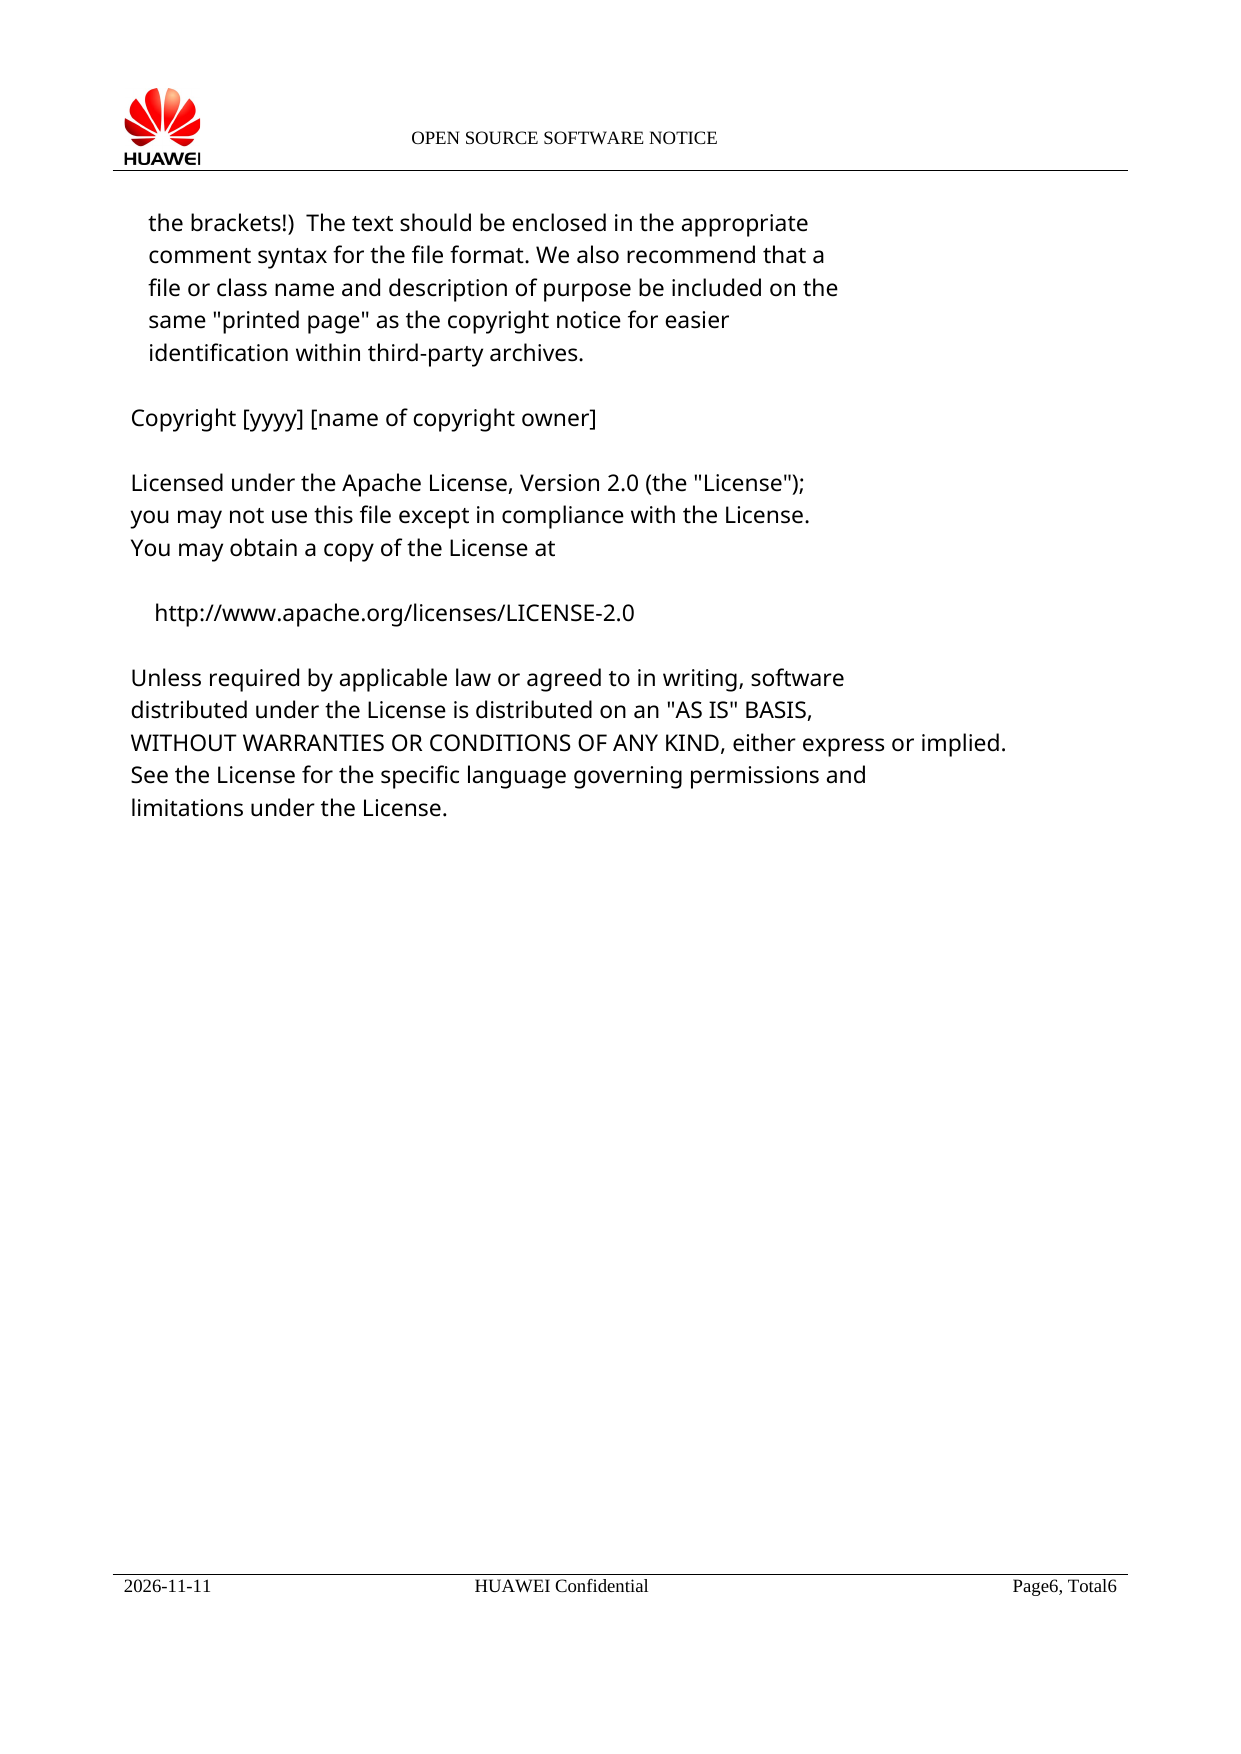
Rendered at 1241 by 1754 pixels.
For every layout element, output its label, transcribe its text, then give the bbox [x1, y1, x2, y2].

text comment syntax for the file format. We also recommend that a [112, 239, 1128, 271]
text Unless required by applicable law or agreed to in writing, software [112, 661, 1128, 694]
text http://www.apache.org/licenses/LICENSE-2.0 [112, 596, 1128, 629]
text you may not use this file except in compliance with the License. [112, 499, 1128, 531]
text limitations under the License. [112, 791, 1128, 824]
text WITHOUT WARRANTIES OR CONDITIONS OF ANY KIND, either express or implied. [112, 726, 1128, 759]
text same "printed page" as the copyright notice for easier [112, 304, 1128, 336]
text Copyright [yyyy] [name of copyright owner] [112, 401, 1128, 434]
text Licensed under the Apache License, Version 2.0 (the "License"); [112, 466, 1128, 499]
text the brackets!) The text should be enclosed in the appropriate [112, 206, 1128, 239]
text identification within third-party archives. [112, 336, 1128, 369]
text distributed under the License is distributed on an "AS IS" BASIS, [112, 694, 1128, 726]
text file or class name and description of purpose be included on the [112, 271, 1128, 304]
picture [124, 88, 201, 165]
text See the License for the specific language governing permissions and [112, 759, 1128, 791]
text You may obtain a copy of the License at [112, 531, 1128, 564]
